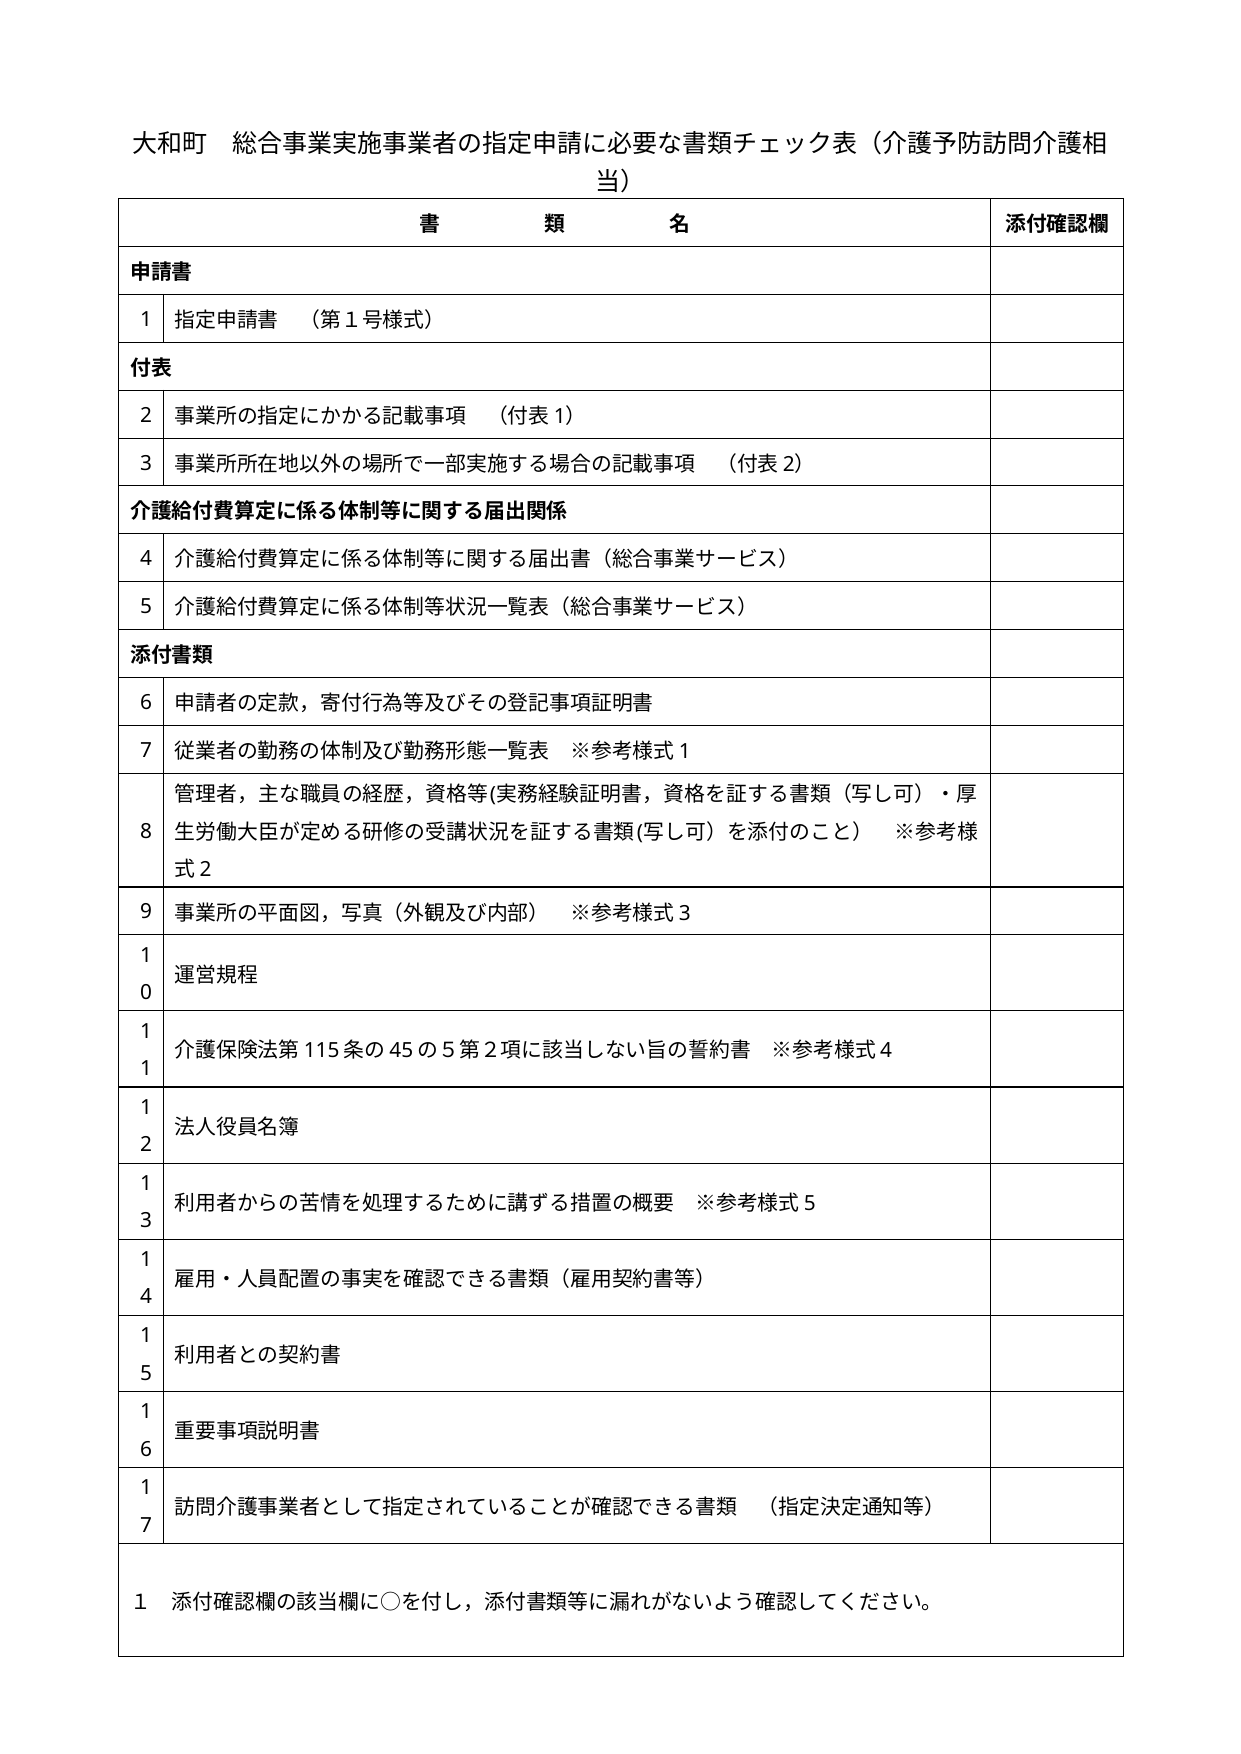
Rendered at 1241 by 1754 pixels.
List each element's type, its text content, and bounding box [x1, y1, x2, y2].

table_cell [991, 888, 1123, 934]
table_cell 事業所の平面図，写真（外観及び内部） ※参考様式3 [164, 888, 990, 934]
table_cell [991, 1240, 1123, 1314]
table_cell 10 [119, 935, 163, 1010]
table_cell [991, 534, 1123, 581]
table_cell 9 [119, 888, 163, 934]
table_cell 管理者，主な職員の経歴，資格等(実務経験証明書，資格を証する書類（写し可）・厚生労働大臣が定める研修の受講状況を証する書類(写し可）を添付のこと） ※参考様式2 [164, 774, 990, 886]
table_cell 8 [119, 774, 163, 886]
table_cell 利用者との契約書 [164, 1316, 990, 1391]
table_cell 4 [119, 534, 163, 581]
table_cell 指定申請書 （第１号様式） [164, 295, 990, 342]
table_cell 添付書類 [119, 630, 990, 677]
table_cell [991, 1164, 1123, 1238]
table_cell 7 [119, 726, 163, 773]
table_cell 申請者の定款，寄付行為等及びその登記事項証明書 [164, 678, 990, 725]
table_cell [991, 295, 1123, 342]
table_cell 利用者からの苦情を処理するために講ずる措置の概要 ※参考様式5 [164, 1164, 990, 1238]
table_cell 3 [119, 439, 163, 485]
table_header 書 類 名 [119, 199, 990, 246]
table_cell 雇用・人員配置の事実を確認できる書類（雇用契約書等） [164, 1240, 990, 1314]
table_cell 14 [119, 1240, 163, 1314]
text 大和町 総合事業実施事業者の指定申請に必要な書類チェック表（介護予防訪問介護相当） [118, 123, 1122, 198]
table_cell 6 [119, 678, 163, 725]
table_cell 介護給付費算定に係る体制等に関する届出書（総合事業サービス） [164, 534, 990, 581]
table_cell [991, 343, 1123, 389]
table_cell 重要事項説明書 [164, 1392, 990, 1467]
table_cell 訪問介護事業者として指定されていることが確認できる書類 （指定決定通知等） [164, 1468, 990, 1543]
table_cell 介護給付費算定に係る体制等状況一覧表（総合事業サービス） [164, 582, 990, 629]
table_cell [991, 1088, 1123, 1162]
table_cell 12 [119, 1088, 163, 1162]
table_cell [119, 1544, 1123, 1656]
table_cell 事業所の指定にかかる記載事項 （付表1） [164, 391, 990, 437]
table_cell 介護給付費算定に係る体制等に関する届出関係 [119, 486, 990, 533]
table_cell 介護保険法第115条の45の５第２項に該当しない旨の誓約書 ※参考様式4 [164, 1011, 990, 1086]
table_cell 5 [119, 582, 163, 629]
table_cell 13 [119, 1164, 163, 1238]
table_cell 11 [119, 1011, 163, 1086]
table_cell [991, 247, 1123, 294]
table_cell [991, 1316, 1123, 1391]
table_cell 2 [119, 391, 163, 437]
table_cell [991, 774, 1123, 886]
table_cell 15 [119, 1316, 163, 1391]
table_cell 従業者の勤務の体制及び勤務形態一覧表 ※参考様式1 [164, 726, 990, 773]
table_cell 運営規程 [164, 935, 990, 1010]
table_cell [991, 582, 1123, 629]
table_cell [991, 1011, 1123, 1086]
table_header 添付確認欄 [991, 199, 1123, 246]
table_cell [991, 678, 1123, 725]
table_cell [991, 391, 1123, 437]
table_cell [991, 486, 1123, 533]
table_cell 16 [119, 1392, 163, 1467]
table_cell [991, 1392, 1123, 1467]
table_cell [991, 935, 1123, 1010]
table_cell [991, 630, 1123, 677]
table_cell 申請書 [119, 247, 990, 294]
table_cell 法人役員名簿 [164, 1088, 990, 1162]
table_cell 17 [119, 1468, 163, 1543]
table_cell [991, 1468, 1123, 1543]
table_cell [991, 726, 1123, 773]
table_cell [991, 439, 1123, 485]
table_cell 付表 [119, 343, 990, 389]
table_cell 事業所所在地以外の場所で一部実施する場合の記載事項 （付表2） [164, 439, 990, 485]
table_cell 1 [119, 295, 163, 342]
